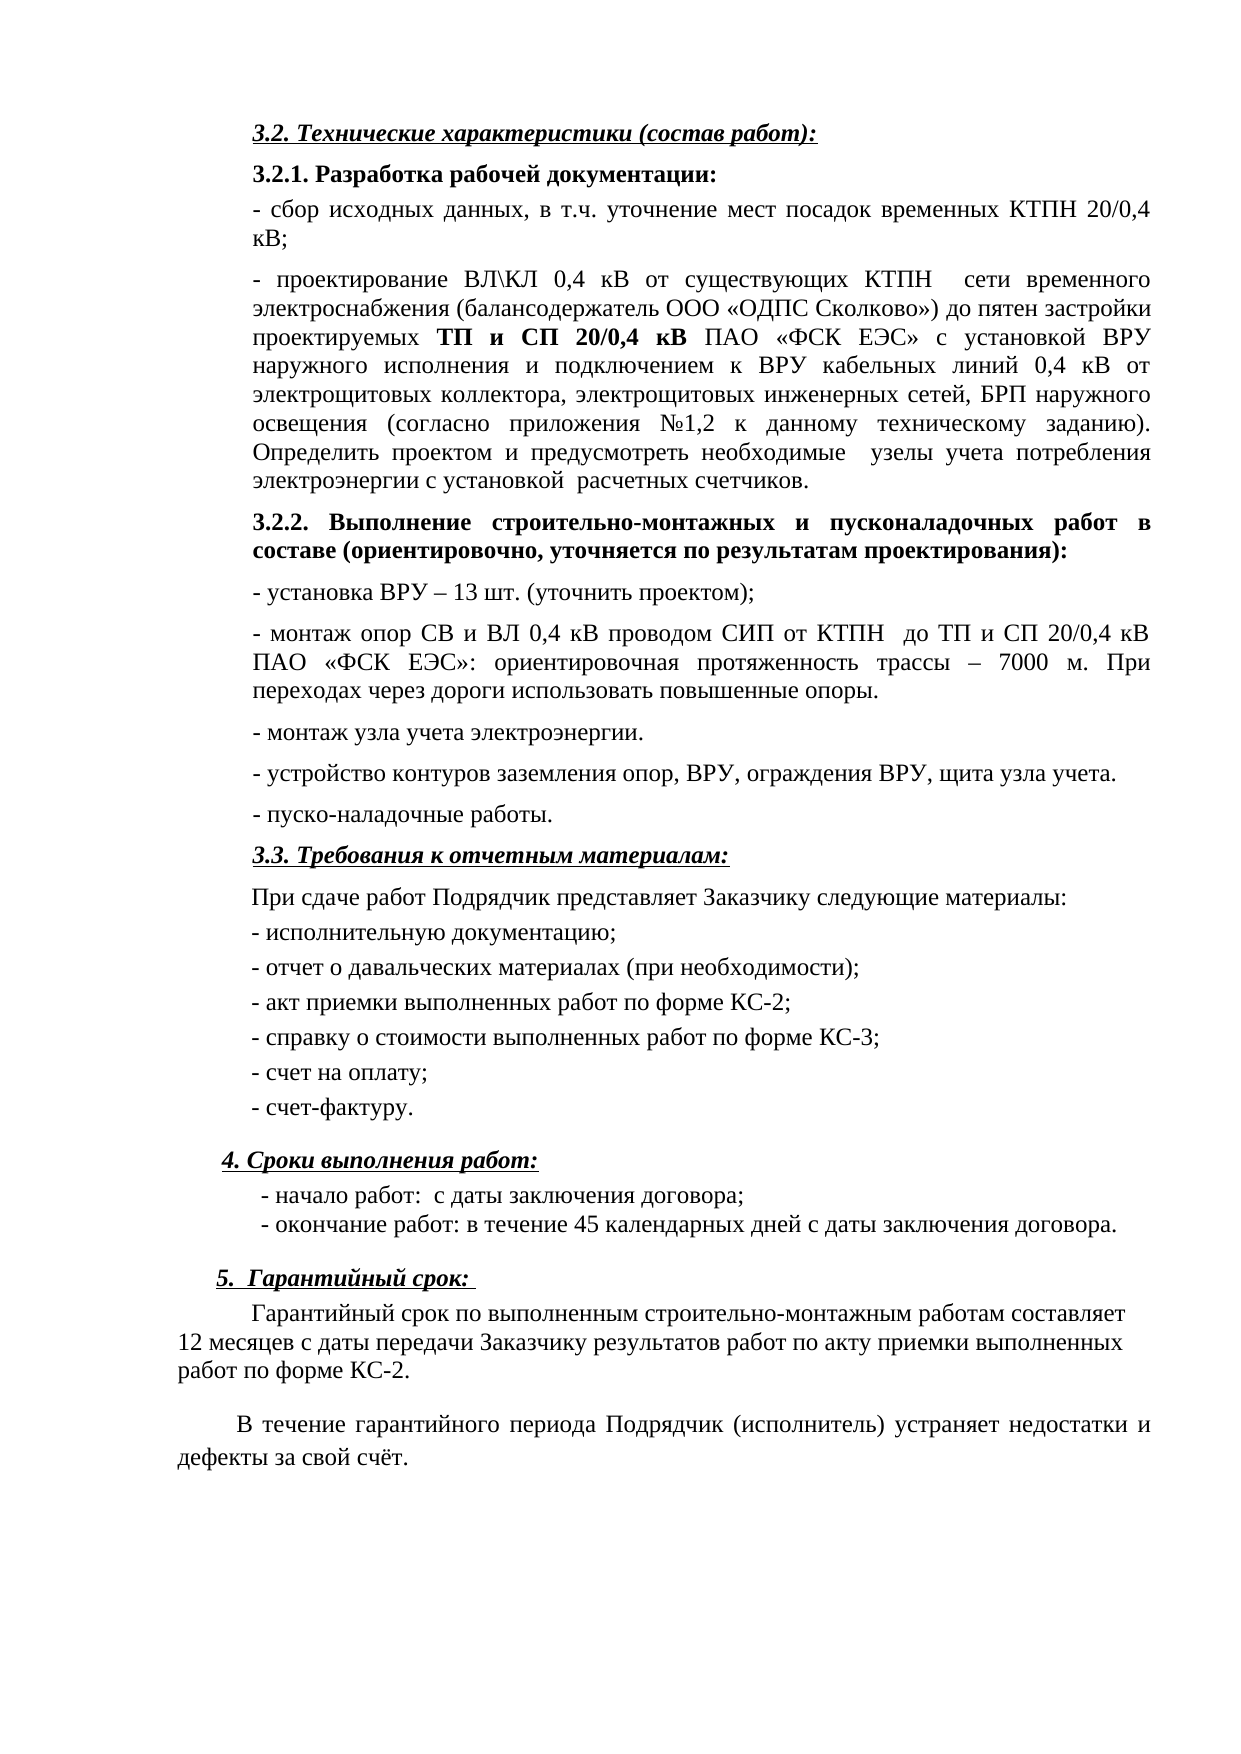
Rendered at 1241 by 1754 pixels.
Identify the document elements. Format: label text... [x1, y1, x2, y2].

text 3.3. Требования к отчетным материалам: [252, 841, 1152, 869]
text Гарантийный срок по выполненным строительно-монтажным работам составляет 12 месяцев с даты передачи Заказчику результатов работ по акту приемки выполненных работ по форме КС-2. [177, 1298, 1152, 1384]
text 3.2.1. Разработка рабочей документации: [252, 159, 1152, 188]
text - сбор исходных данных, в т.ч. уточнение мест посадок временных КТПН 20/0,4 кВ; [252, 194, 1152, 252]
text - справку о стоимости выполненных работ по форме КС-3; [177, 1022, 1152, 1051]
text - монтаж узла учета электроэнергии. [252, 717, 1152, 746]
text - счет на оплату; [177, 1057, 1152, 1086]
text 3.2.2. Выполнение строительно-монтажных и пусконаладочных работ в составе (ориентировочно, уточняется по результатам проектирования): [252, 507, 1152, 564]
text - монтаж опор СВ и ВЛ 0,4 кВ проводом СИП от КТПН до ТП и СП 20/0,4 кВ ПАО «ФСК ЕЭС»: ориентировочная протяженность трассы – 7000 м. При переходах через дороги использовать повышенные опоры. [252, 618, 1152, 704]
text - счет-фактуру. [177, 1092, 1152, 1121]
text - начало работ: с даты заключения договора; [222, 1181, 1152, 1209]
text 5. Гарантийный срок: [177, 1263, 1152, 1292]
text 4. Сроки выполнения работ: [222, 1146, 1152, 1174]
text - пуско-наладочные работы. [252, 799, 1152, 828]
text - исполнительную документацию; [177, 917, 1152, 946]
text - акт приемки выполненных работ по форме КС-2; [177, 987, 1152, 1016]
text - отчет о давальческих материалах (при необходимости); [177, 952, 1152, 981]
text - установка ВРУ – 13 шт. (уточнить проектом); [252, 577, 1152, 606]
text - устройство контуров заземления опор, ВРУ, ограждения ВРУ, щита узла учета. [252, 758, 1152, 787]
text В течение гарантийного периода Подрядчик (исполнитель) устраняет недостатки и дефекты за свой счёт. [177, 1409, 1152, 1471]
text При сдаче работ Подрядчик представляет Заказчику следующие материалы: [177, 882, 1152, 911]
text - окончание работ: в течение 45 календарных дней с даты заключения договора. [222, 1209, 1152, 1238]
text 3.2. Технические характеристики (состав работ): [252, 118, 1152, 147]
text - проектирование ВЛ\КЛ 0,4 кВ от существующих КТПН сети временного электроснабжения (балансодержатель ООО «ОДПС Сколково») до пятен застройки проектируемых ТП и СП 20/0,4 кВ ПАО «ФСК ЕЭС» с установкой ВРУ наружного исполнения и подключением к ВРУ кабельных линий 0,4 кВ от электрощитовых коллектора, электрощитовых инженерных сетей, БРП наружного освещения (согласно приложения №1,2 к данному техническому заданию). Определить проектом и предусмотреть необходимые узелы учета потребления электроэнергии с установкой расчетных счетчиков. [252, 264, 1152, 494]
